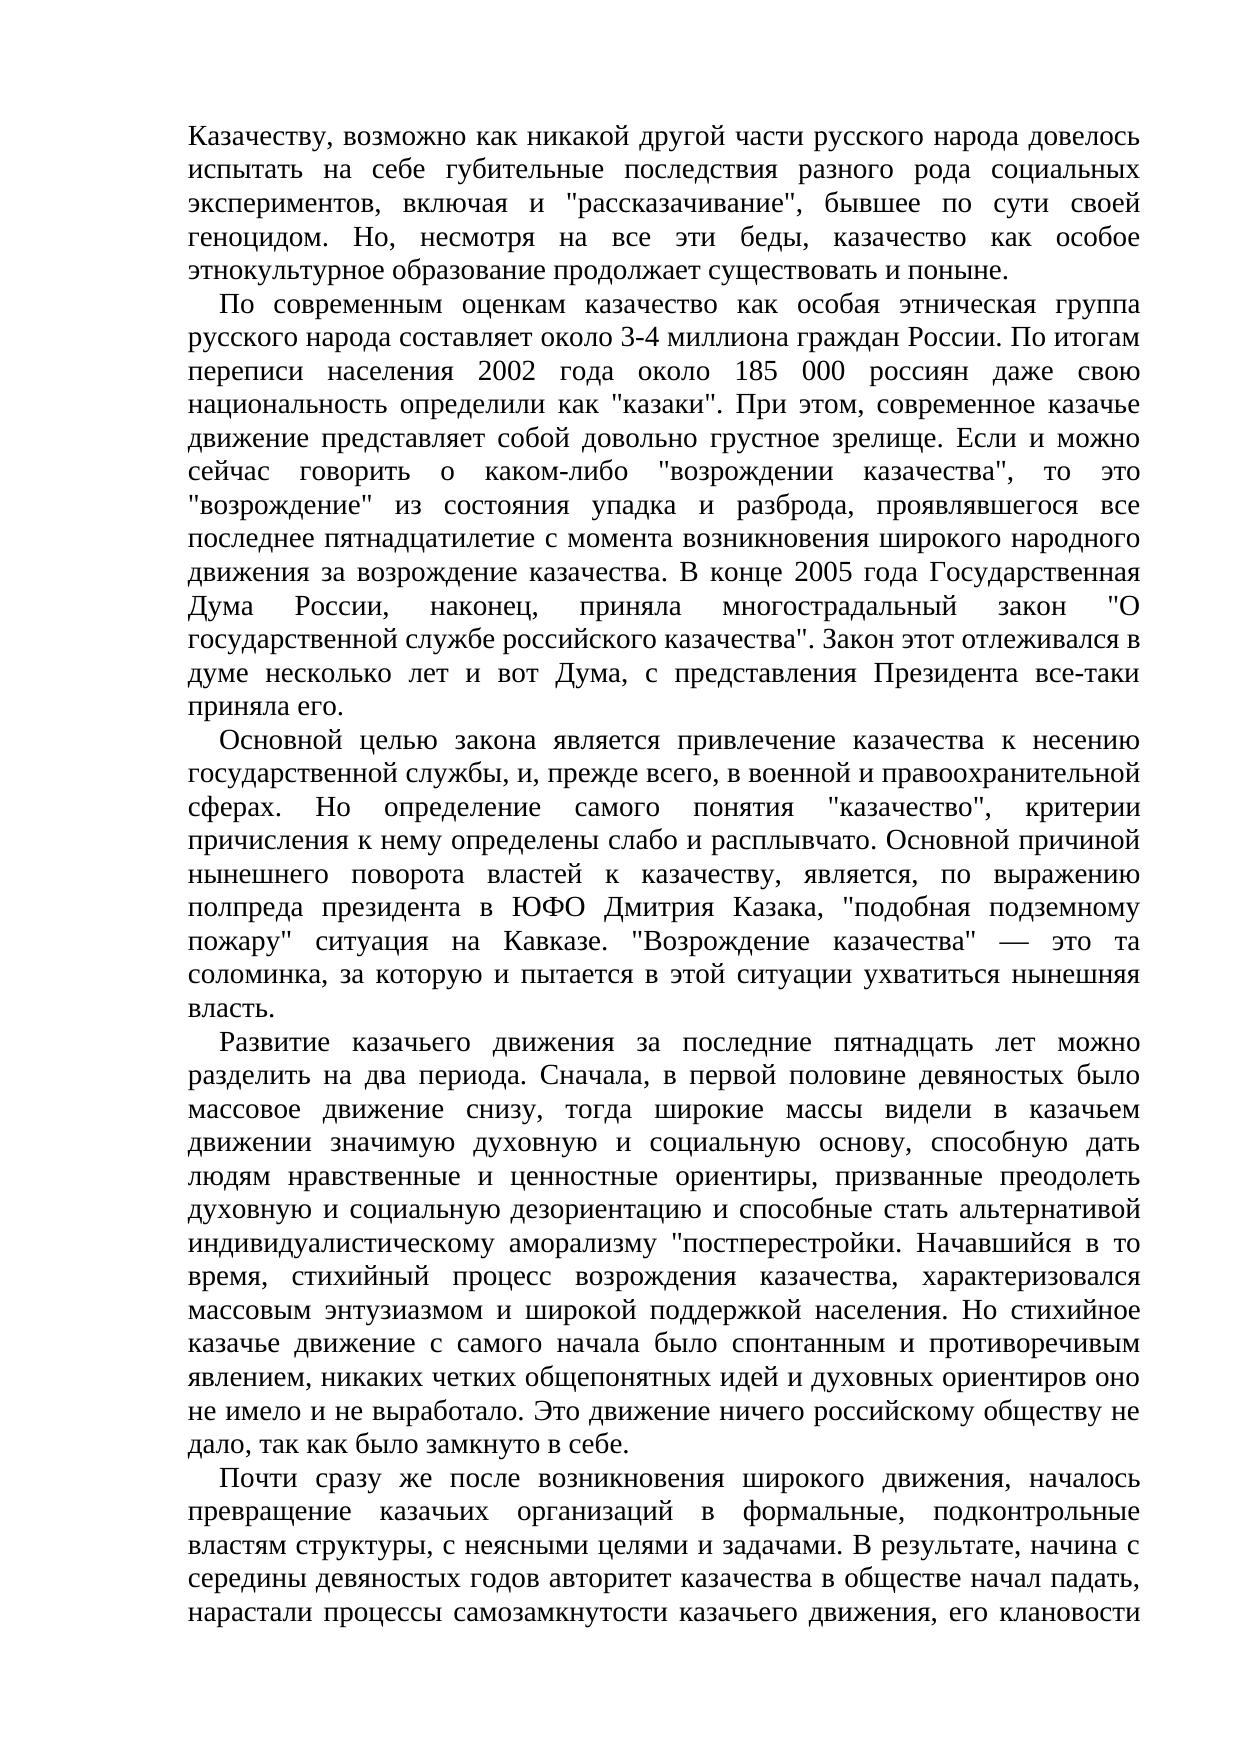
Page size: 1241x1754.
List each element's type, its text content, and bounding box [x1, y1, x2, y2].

text По современным оценкам казачество как особая этническая группа русского народа составляет около 3-4 миллиона граждан России. По итогам переписи населения 2002 года около 185 000 россиян даже свою национальность определили как "казаки". При этом, современное казачье движение представляет собой довольно грустное зрелище. Если и можно сейчас говорить о каком-либо "возрождении казачества", то это "возрождение" из состояния упадка и разброда, проявлявшегося все последнее пятнадцатилетие с момента возникновения широкого народного движения за возрождение казачества. В конце 2005 года Государственная Дума России, наконец, приняла многострадальный закон "О государственной службе российского казачества". Закон этот отлеживался в думе несколько лет и вот Дума, с представления Президента все-таки приняла его. [188, 286, 1141, 722]
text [188, 1460, 1141, 1627]
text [188, 118, 1141, 286]
text Основной целью закона является привлечение казачества к несению государственной службы, и, прежде всего, в военной и правоохранительной сферах. Но определение самого понятия "казачество", критерии причисления к нему определены слабо и расплывчато. Основной причиной нынешнего поворота властей к казачеству, является, по выражению полпреда президента в ЮФО Дмитрия Казака, "подобная подземному пожару" ситуация на Кавказе. "Возрождение казачества" — это та соломинка, за которую и пытается в этой ситуации ухватиться нынешняя власть. [188, 722, 1141, 1024]
text Развитие казачьего движения за последние пятнадцать лет можно разделить на два периода. Сначала, в первой половине девяностых было массовое движение снизу, тогда широкие массы видели в казачьем движении значимую духовную и социальную основу, способную дать людям нравственные и ценностные ориентиры, призванные преодолеть духовную и социальную дезориентацию и способные стать альтернативой индивидуалистическому аморализму "постперестройки. Начавшийся в то время, стихийный процесс возрождения казачества, характеризовался массовым энтузиазмом и широкой поддержкой населения. Но стихийное казачье движение с самого начала было спонтанным и противоречивым явлением, никаких четких общепонятных идей и духовных ориентиров оно не имело и не выработало. Это движение ничего российскому обществу не дало, так как было замкнуто в себе. [188, 1024, 1141, 1460]
